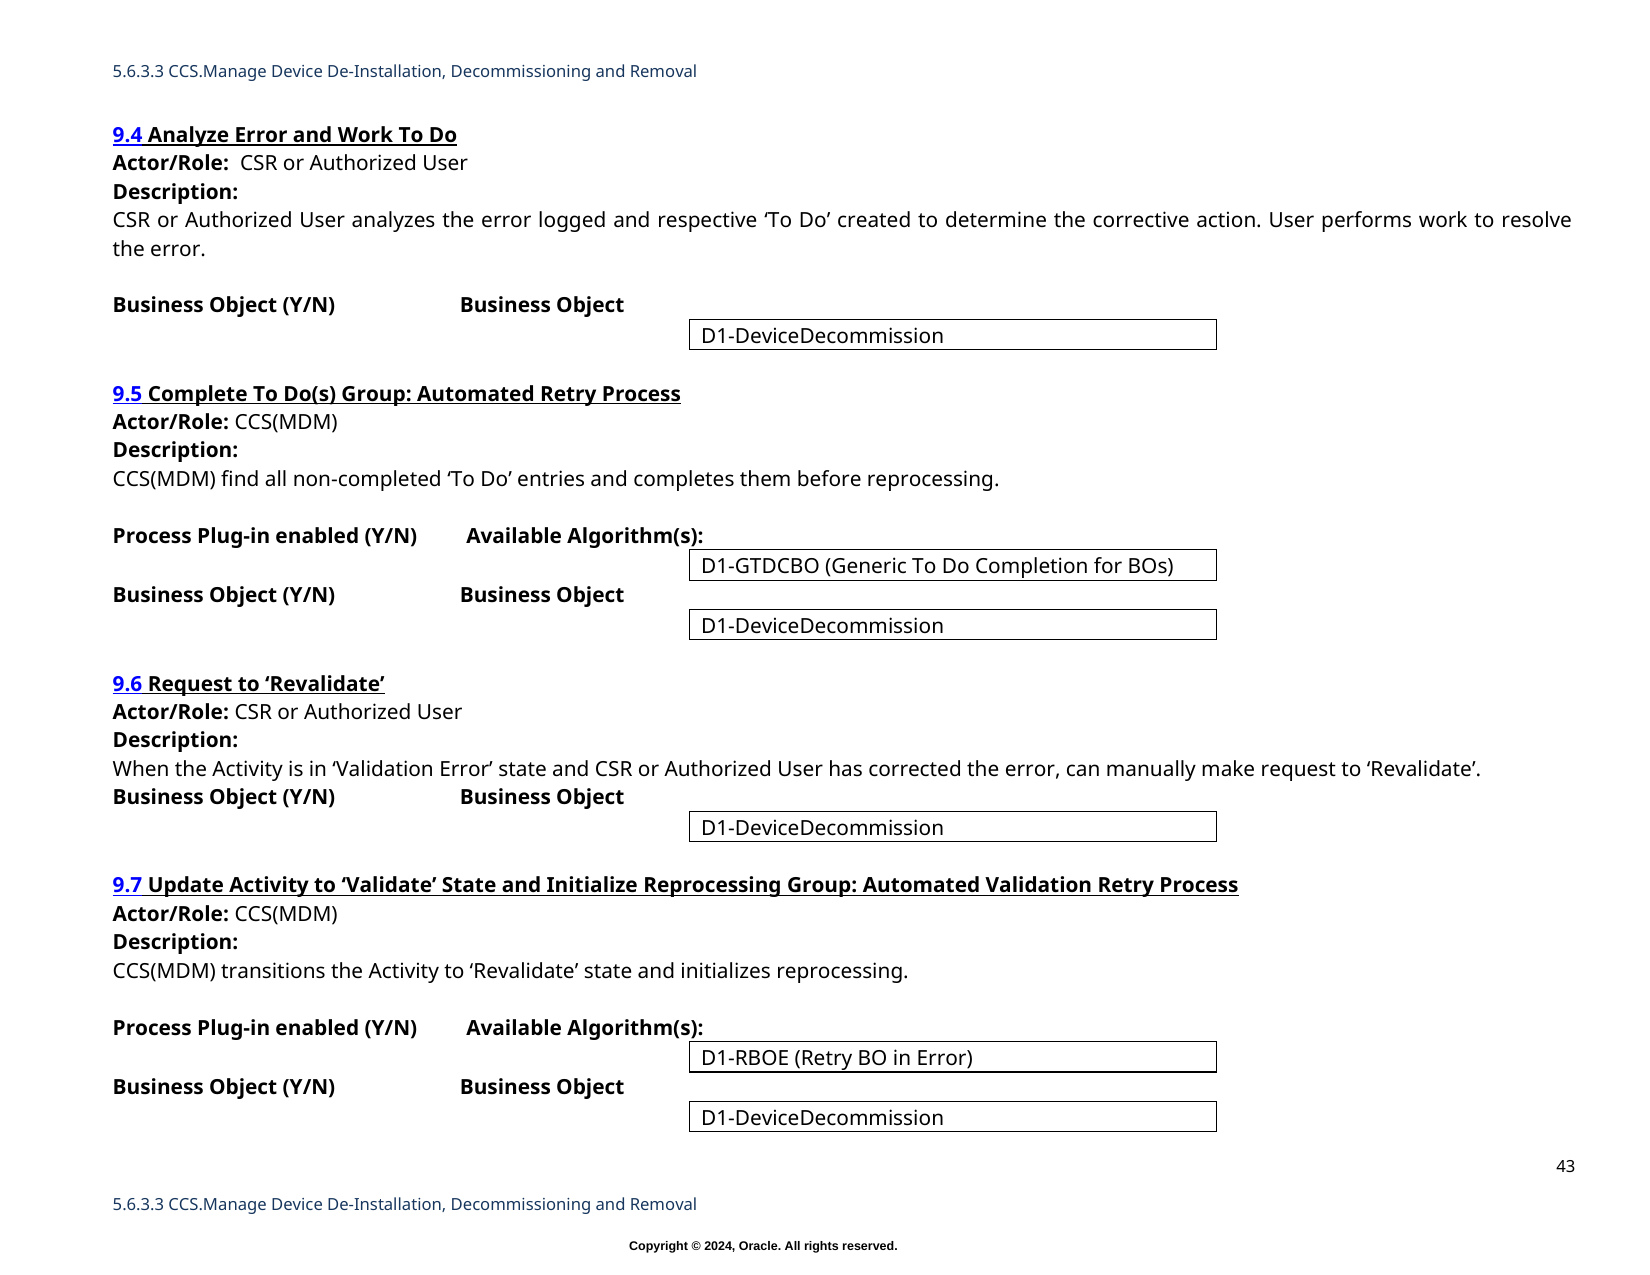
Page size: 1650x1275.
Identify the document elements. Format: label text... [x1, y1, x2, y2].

text Process Plug-in enabled (Y/N) Available Algorithm(s): [112, 521, 1575, 549]
text Actor/Role: CCS(MDM) [112, 407, 1575, 436]
text Process Plug-in enabled (Y/N) Available Algorithm(s): [112, 1013, 1575, 1041]
text Actor/Role: CCS(MDM) [112, 899, 1575, 927]
text CSR or Authorized User analyzes the error logged and respective ‘To Do’ created to determine the corrective action. User performs work to resolve the error. [112, 205, 1575, 262]
text Description: [112, 436, 1575, 464]
text Description: [112, 726, 1575, 754]
text 9.6 Request to ‘Revalidate’ [112, 669, 1575, 697]
table_header D1-RBOE (Retry BO in Error) [690, 1042, 1216, 1071]
table_header D1-GTDCBO (Generic To Do Completion for BOs) [690, 550, 1216, 579]
text Business Object (Y/N) Business Object [112, 1072, 1575, 1101]
text 9.5 Complete To Do(s) Group: Automated Retry Process [112, 379, 1575, 407]
table_header D1-DeviceDecommission [690, 1102, 1216, 1131]
table_header D1-DeviceDecommission [690, 320, 1216, 349]
table_header D1-DeviceDecommission [690, 610, 1216, 639]
text Business Object (Y/N) Business Object [112, 581, 1575, 609]
text Actor/Role: CSR or Authorized User [112, 697, 1575, 726]
text CCS(MDM) find all non-completed ‘To Do’ entries and completes them before reprocessing. [112, 464, 1575, 492]
text 9.4 Analyze Error and Work To Do [112, 120, 1575, 148]
text CCS(MDM) transitions the Activity to ‘Revalidate’ state and initializes reprocessing. [112, 956, 1575, 984]
text Description: [112, 177, 1575, 205]
text When the Activity is in ‘Validation Error’ state and CSR or Authorized User has corrected the error, can manually make request to ‘Revalidate’. [112, 754, 1575, 782]
table_header D1-DeviceDecommission [690, 812, 1216, 841]
text Description: [112, 927, 1575, 956]
text 9.7 Update Activity to ‘Validate’ State and Initialize Reprocessing Group: Automated Validation Retry Process [112, 871, 1575, 899]
text Business Object (Y/N) Business Object [112, 291, 1575, 319]
text Actor/Role: CSR or Authorized User [112, 148, 1575, 177]
text Business Object (Y/N) Business Object [112, 782, 1575, 811]
